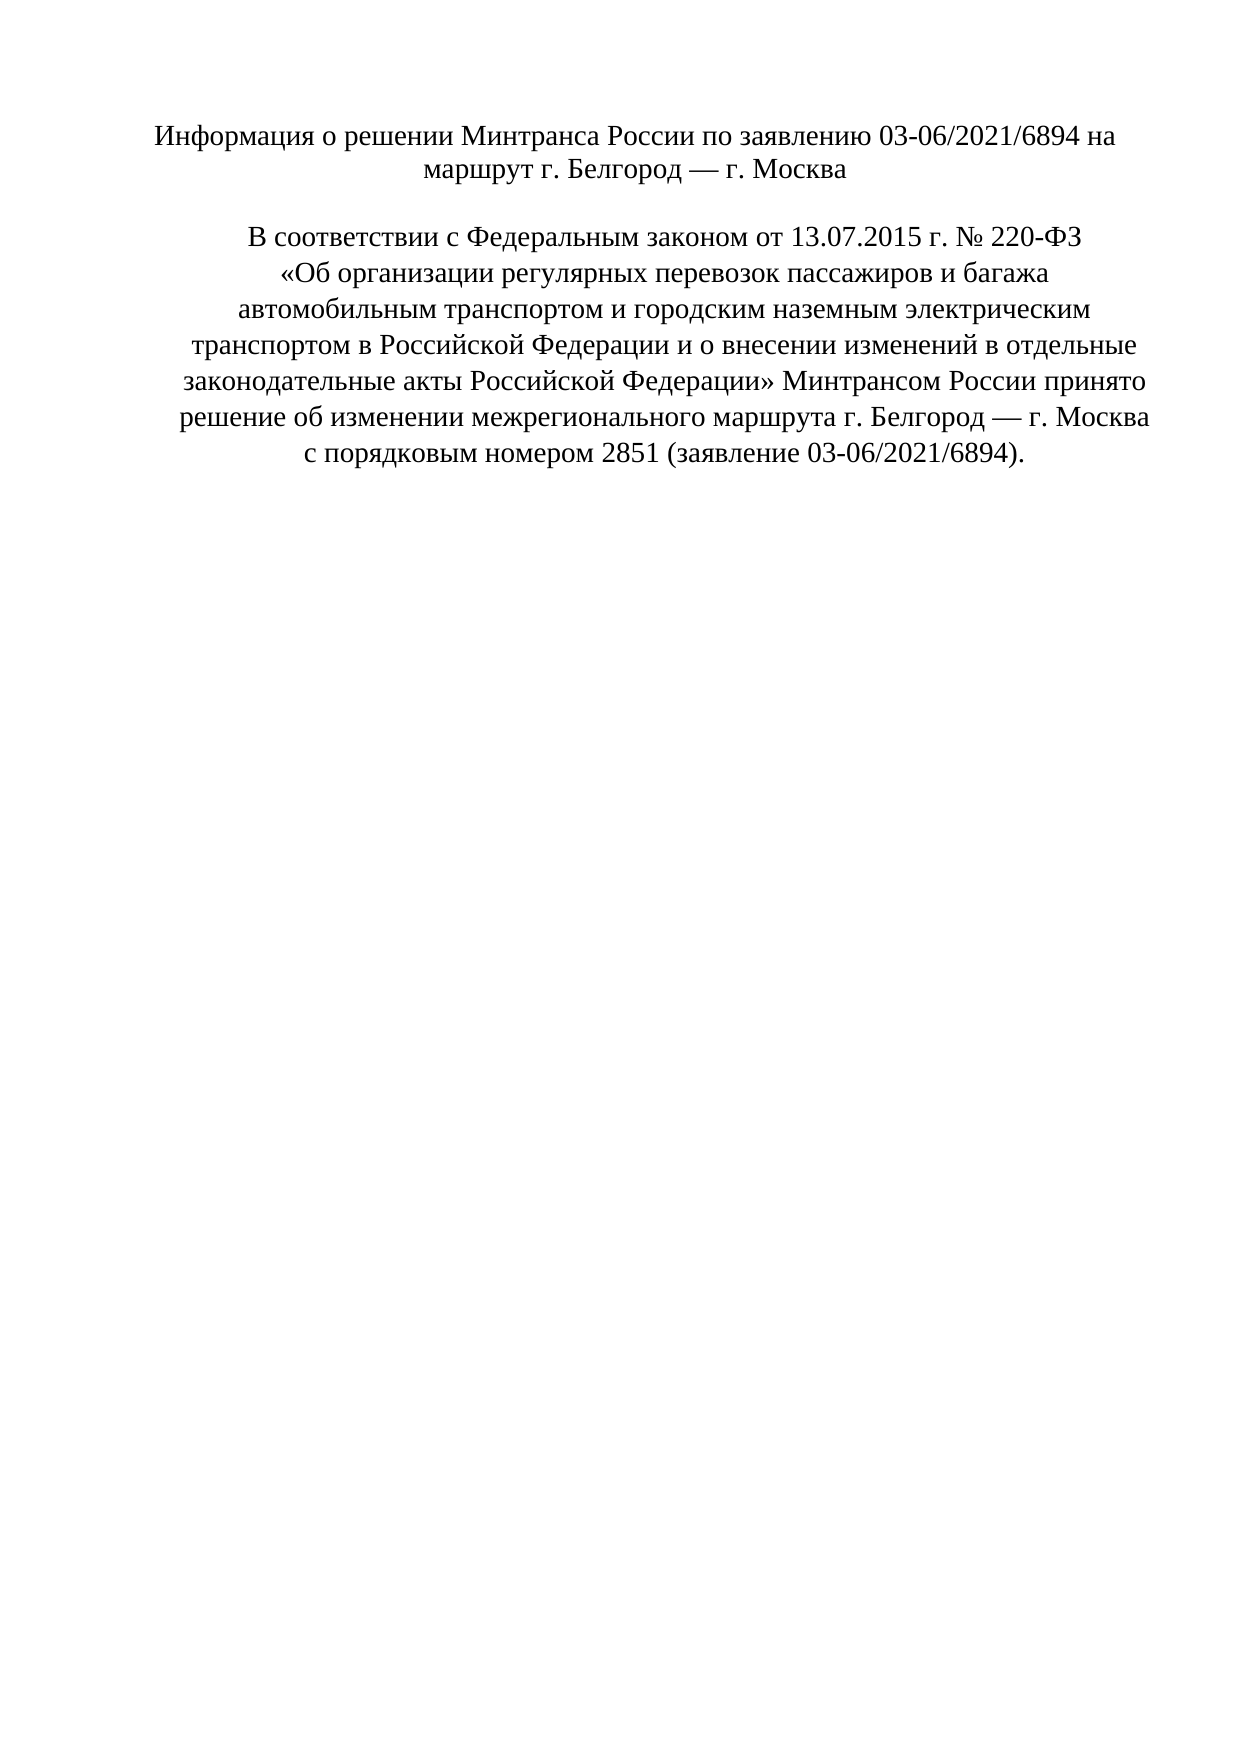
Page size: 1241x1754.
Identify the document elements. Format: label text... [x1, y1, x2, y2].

text Информация о решении Минтранса России по заявлению 03-06/2021/6894 на маршрут г. Белгород — г. Москва [118, 118, 1152, 185]
text В соответствии с Федеральным законом от 13.07.2015 г. № 220-ФЗ «Об организации регулярных перевозок пассажиров и багажа автомобильным транспортом и городским наземным электрическим транспортом в Российской Федерации и о внесении изменений в отдельные законодательные акты Российской Федерации» Минтрансом России принято решение об изменении межрегионального маршрута г. Белгород — г. Москва с порядковым номером 2851 (заявление 03-06/2021/6894). [177, 219, 1152, 469]
